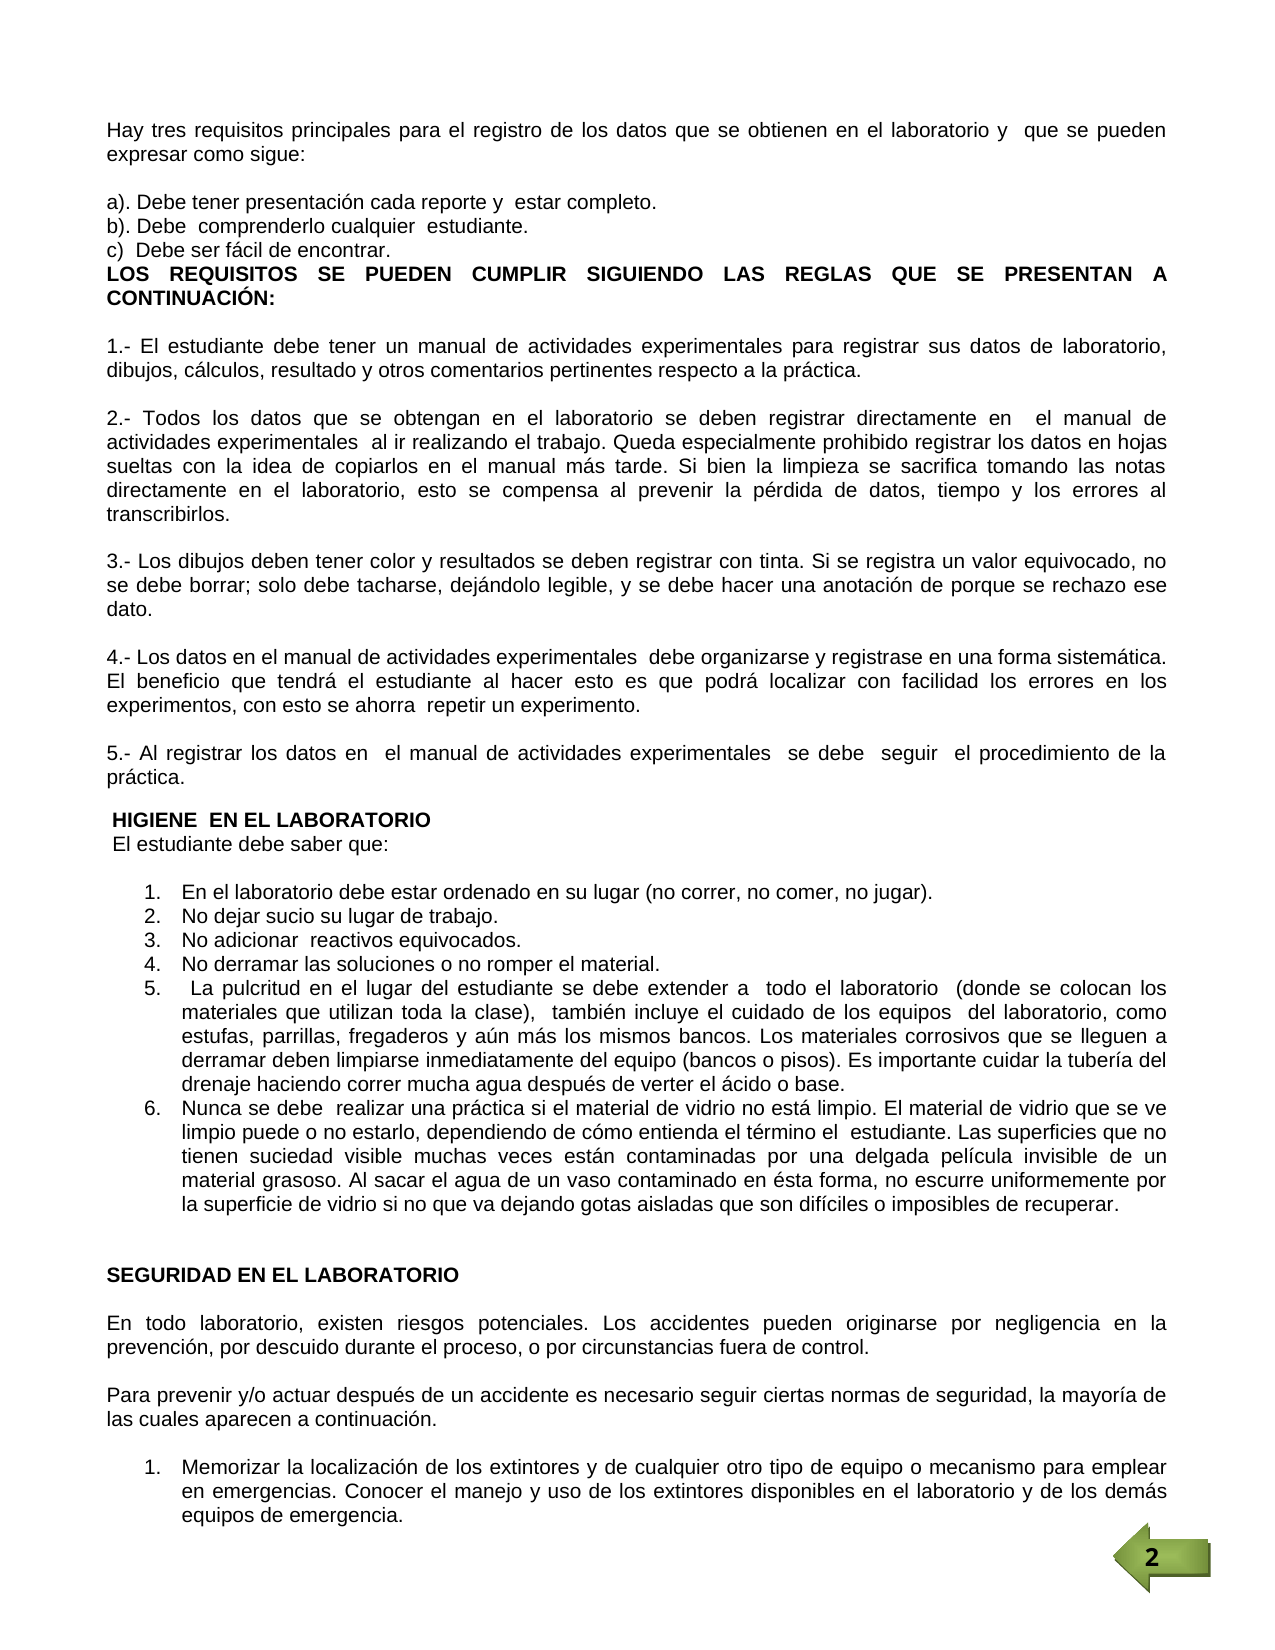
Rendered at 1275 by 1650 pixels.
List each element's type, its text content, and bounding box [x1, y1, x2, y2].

text Para prevenir y/o actuar después de un accidente es necesario seguir ciertas normas de seguridad, la mayoría de las cuales aparecen a continuación. [106, 1383, 1169, 1431]
list En el laboratorio debe estar ordenado en su lugar (no correr, no comer, no jugar). [144, 880, 1169, 904]
list Nunca se debe realizar una práctica si el material de vidrio no está limpio. El material de vidrio que se ve limpio puede o no estarlo, dependiendo de cómo entienda el término el estudiante. Las superficies que no tienen suciedad visible muchas veces están contaminadas por una delgada película invisible de un material grasoso. Al sacar el agua de un vaso contaminado en ésta forma, no escurre uniformemente por la superficie de vidrio si no que va dejando gotas aisladas que son difíciles o imposibles de recuperar. [144, 1096, 1169, 1215]
text Hay tres requisitos principales para el registro de los datos que se obtienen en el laboratorio y que se pueden expresar como sigue: [106, 118, 1169, 166]
text SEGURIDAD EN EL LABORATORIO [106, 1263, 1169, 1287]
list No derramar las soluciones o no romper el material. [144, 952, 1169, 976]
text 3.- Los dibujos deben tener color y resultados se deben registrar con tinta. Si se registra un valor equivocado, no se debe borrar; solo debe tacharse, dejándolo legible, y se debe hacer una anotación de porque se rechazo ese dato. [106, 549, 1169, 621]
text c) Debe ser fácil de encontrar. [106, 238, 1169, 262]
text 1.- El estudiante debe tener un manual de actividades experimentales para registrar sus datos de laboratorio, dibujos, cálculos, resultado y otros comentarios pertinentes respecto a la práctica. [106, 334, 1169, 382]
text En todo laboratorio, existen riesgos potenciales. Los accidentes pueden originarse por negligencia en la prevención, por descuido durante el proceso, o por circunstancias fuera de control. [106, 1311, 1169, 1359]
text LOS REQUISITOS SE PUEDEN CUMPLIR SIGUIENDO LAS REGLAS QUE SE PRESENTAN A CONTINUACIÓN: [106, 262, 1169, 310]
list No dejar sucio su lugar de trabajo. [144, 904, 1169, 928]
text b). Debe comprenderlo cualquier estudiante. [106, 214, 1169, 238]
text 5.- Al registrar los datos en el manual de actividades experimentales se debe seguir el procedimiento de la práctica. [106, 741, 1169, 789]
text a). Debe tener presentación cada reporte y estar completo. [106, 190, 1169, 214]
text 2.- Todos los datos que se obtengan en el laboratorio se deben registrar directamente en el manual de actividades experimentales al ir realizando el trabajo. Queda especialmente prohibido registrar los datos en hojas sueltas con la idea de copiarlos en el manual más tarde. Si bien la limpieza se sacrifica tomando las notas directamente en el laboratorio, esto se compensa al prevenir la pérdida de datos, tiempo y los errores al transcribirlos. [106, 406, 1169, 525]
subtitle HIGIENE EN EL LABORATORIO [106, 808, 1169, 832]
text 4.- Los datos en el manual de actividades experimentales debe organizarse y registrase en una forma sistemática. El beneficio que tendrá el estudiante al hacer esto es que podrá localizar con facilidad los errores en los experimentos, con esto se ahorra repetir un experimento. [106, 645, 1169, 717]
list No adicionar reactivos equivocados. [144, 928, 1169, 952]
list Memorizar la localización de los extintores y de cualquier otro tipo de equipo o mecanismo para emplear en emergencias. Conocer el manejo y uso de los extintores disponibles en el laboratorio y de los demás equipos de emergencia. [144, 1455, 1169, 1527]
list La pulcritud en el lugar del estudiante se debe extender a todo el laboratorio (donde se colocan los materiales que utilizan toda la clase), también incluye el cuidado de los equipos del laboratorio, como estufas, parrillas, fregaderos y aún más los mismos bancos. Los materiales corrosivos que se lleguen a derramar deben limpiarse inmediatamente del equipo (bancos o pisos). Es importante cuidar la tubería del drenaje haciendo correr mucha agua después de verter el ácido o base. [144, 976, 1169, 1096]
text El estudiante debe saber que: [106, 832, 1169, 856]
